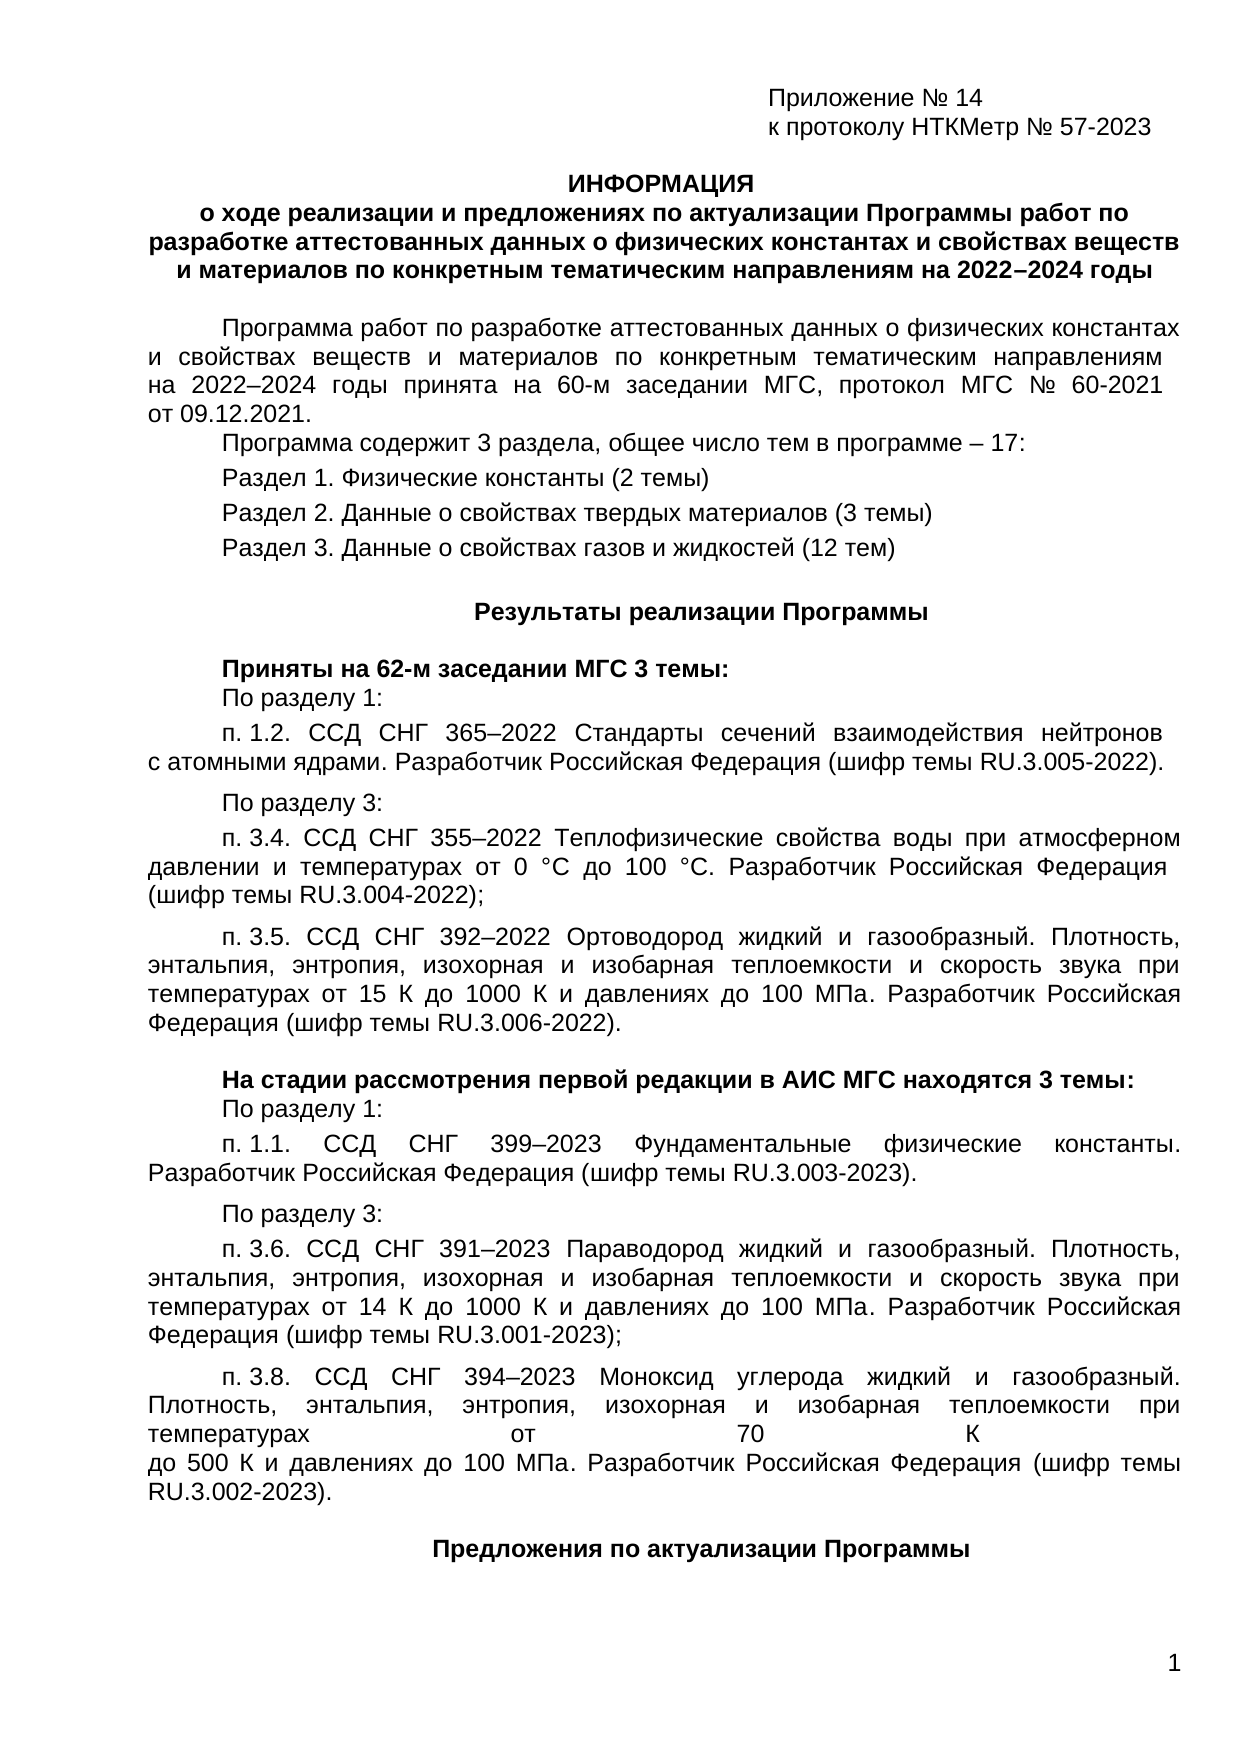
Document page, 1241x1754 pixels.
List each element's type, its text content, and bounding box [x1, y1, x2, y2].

list п. 3.6. ССД СНГ 391–2023 Параводород жидкий и газообразный. Плотность, энтальпия, энтропия, изохорная и изобарная теплоемкости и скорость звука при температурах от 14 К до 1000 К и давлениях до 100 МПа. Разработчик Российская Федерация (шифр темы RU.3.001-2023); [148, 1234, 1181, 1349]
text ИНФОРМАЦИЯ о ходе реализации и предложениях по актуализации Программы работ по разработке аттестованных данных о физических константах и свойствах веществ и материалов по конкретным тематическим направлениям на 2022–2024 годы [148, 169, 1181, 284]
text к протоколу НТКМетр № 57-2023 [768, 111, 1181, 140]
list п. 3.4. ССД СНГ 355–2022 Теплофизические свойства воды при атмосферном давлении и температурах от 0 °C до 100 °C. Разработчик Российская Федерация (шифр темы RU.3.004-2022); [148, 823, 1181, 909]
text Приложение № 14 [768, 83, 1181, 111]
text На стадии рассмотрения первой редакции в АИС МГС находятся 3 темы: [148, 1065, 1181, 1094]
text По разделу 1: [148, 1094, 1181, 1123]
text Программа содержит 3 раздела, общее число тем в программе – 17: [148, 428, 1181, 456]
text п. 3.8. ССД СНГ 394–2023 Моноксид углерода жидкий и газообразный. Плотность, энтальпия, энтропия, изохорная и изобарная теплоемкости при температурах от 70 К до 500 К и давлениях до 100 МПа. Разработчик Российская Федерация (шифр темы RU.3.002-2023). [148, 1361, 1181, 1505]
text Раздел 3. Данные о свойствах газов и жидкостей (12 тем) [148, 533, 1181, 561]
text По разделу 3: [148, 1199, 1181, 1228]
text По разделу 1: [148, 683, 1181, 711]
text Раздел 1. Физические константы (2 темы) [148, 463, 1181, 491]
text п. 1.1. ССД СНГ 399–2023 Фундаментальные физические константы. Разработчик Российская Федерация (шифр темы RU.3.003-2023). [148, 1129, 1181, 1186]
text Предложения по актуализации Программы [148, 1534, 1181, 1563]
text п. 1.2. ССД СНГ 365–2022 Стандарты сечений взаимодействия нейтронов с атомными ядрами. Разработчик Российская Федерация (шифр темы RU.3.005-2022). [148, 718, 1181, 775]
list Приняты на 62-м заседании МГС 3 темы: [148, 654, 1181, 683]
text Программа работ по разработке аттестованных данных о физических константах и свойствах веществ и материалов по конкретным тематическим направлениям на 2022–2024 годы принята на 60-м заседании МГС, протокол МГС № 60-2021 от 09.12.2021. [148, 313, 1181, 428]
text По разделу 3: [148, 788, 1181, 816]
text Результаты реализации Программы [148, 596, 1181, 625]
text п. 3.5. ССД СНГ 392–2022 Ортоводород жидкий и газообразный. Плотность, энтальпия, энтропия, изохорная и изобарная теплоемкости и скорость звука при температурах от 15 К до 1000 К и давлениях до 100 МПа. Разработчик Российская Федерация (шифр темы RU.3.006-2022). [148, 921, 1181, 1036]
text Раздел 2. Данные о свойствах твердых материалов (3 темы) [148, 498, 1181, 526]
